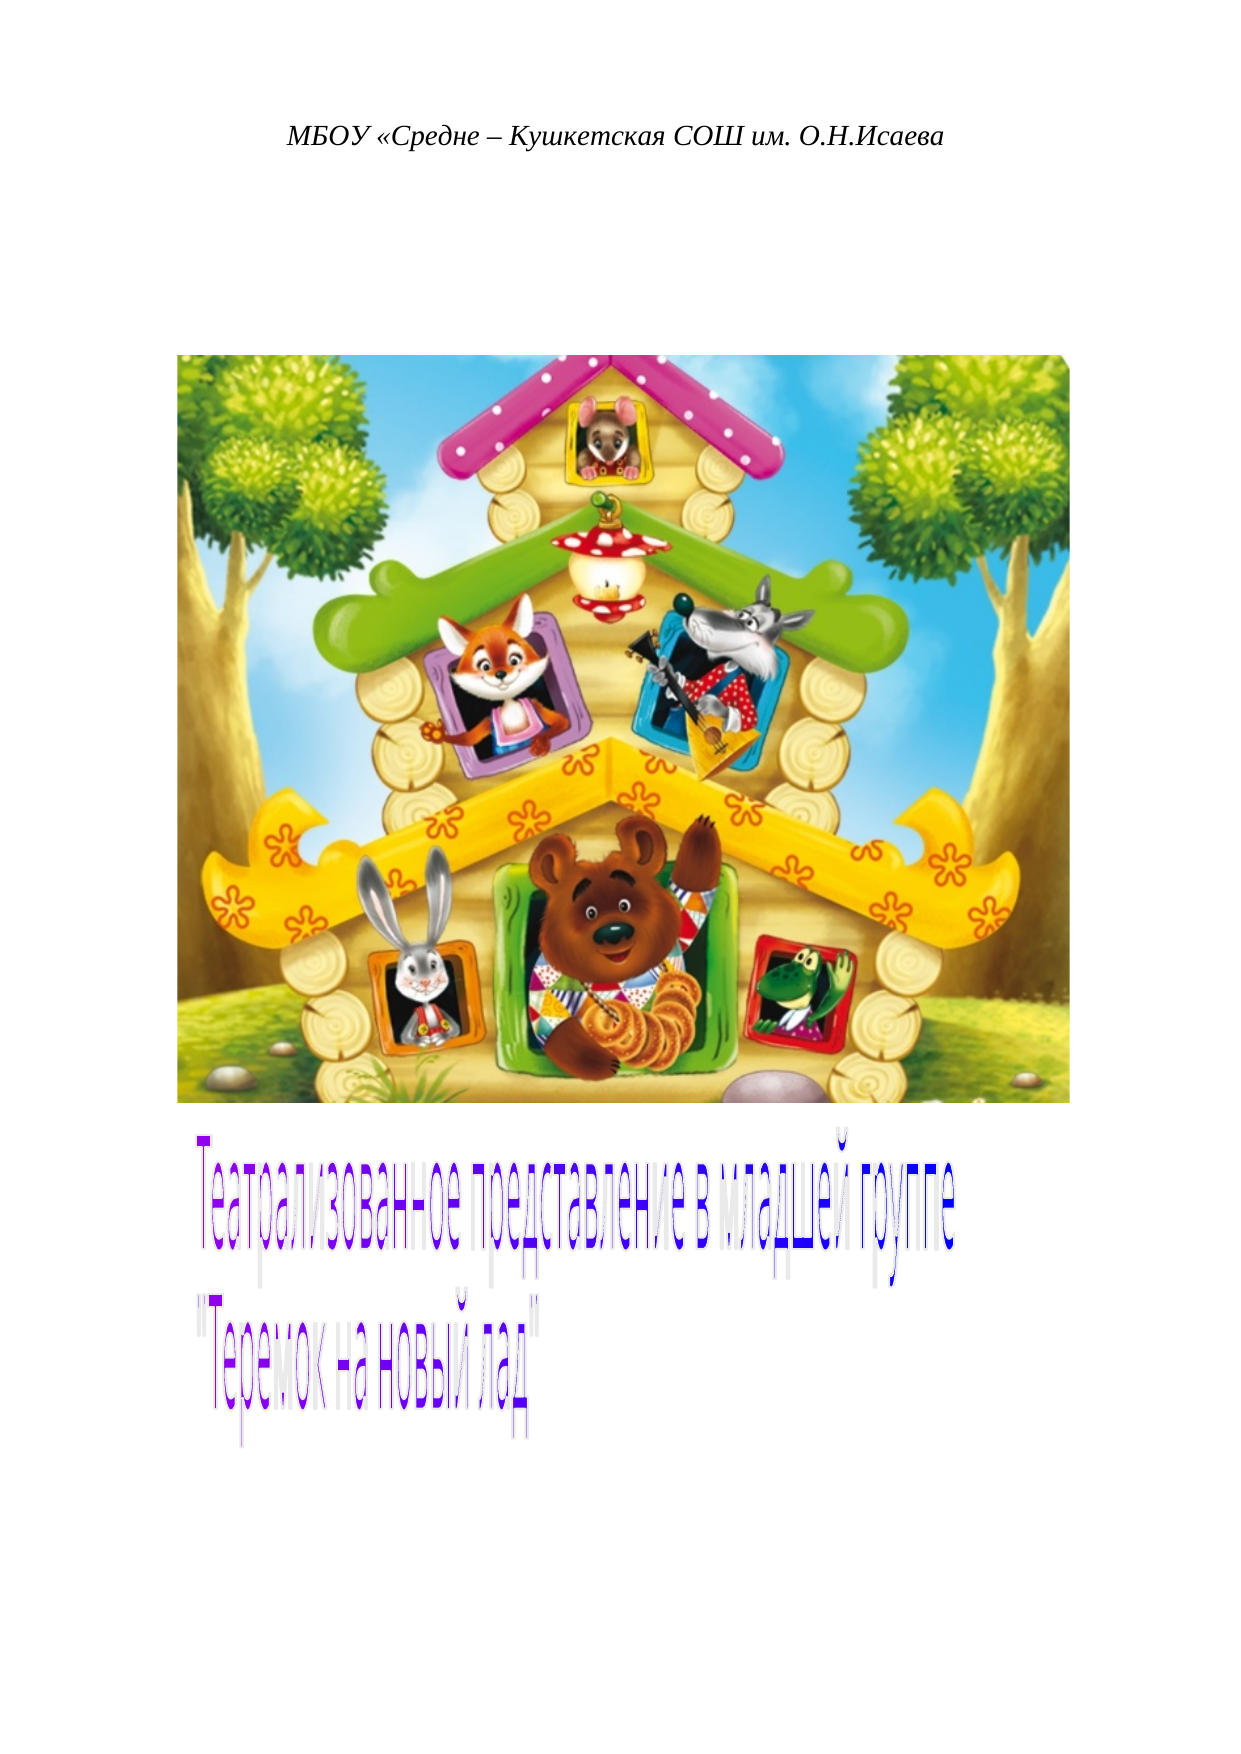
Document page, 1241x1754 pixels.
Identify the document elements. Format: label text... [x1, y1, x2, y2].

picture [177, 355, 1070, 1103]
text МБОУ «Средне – Кушкетская СОШ им. О.Н.Исаева [177, 118, 1152, 152]
